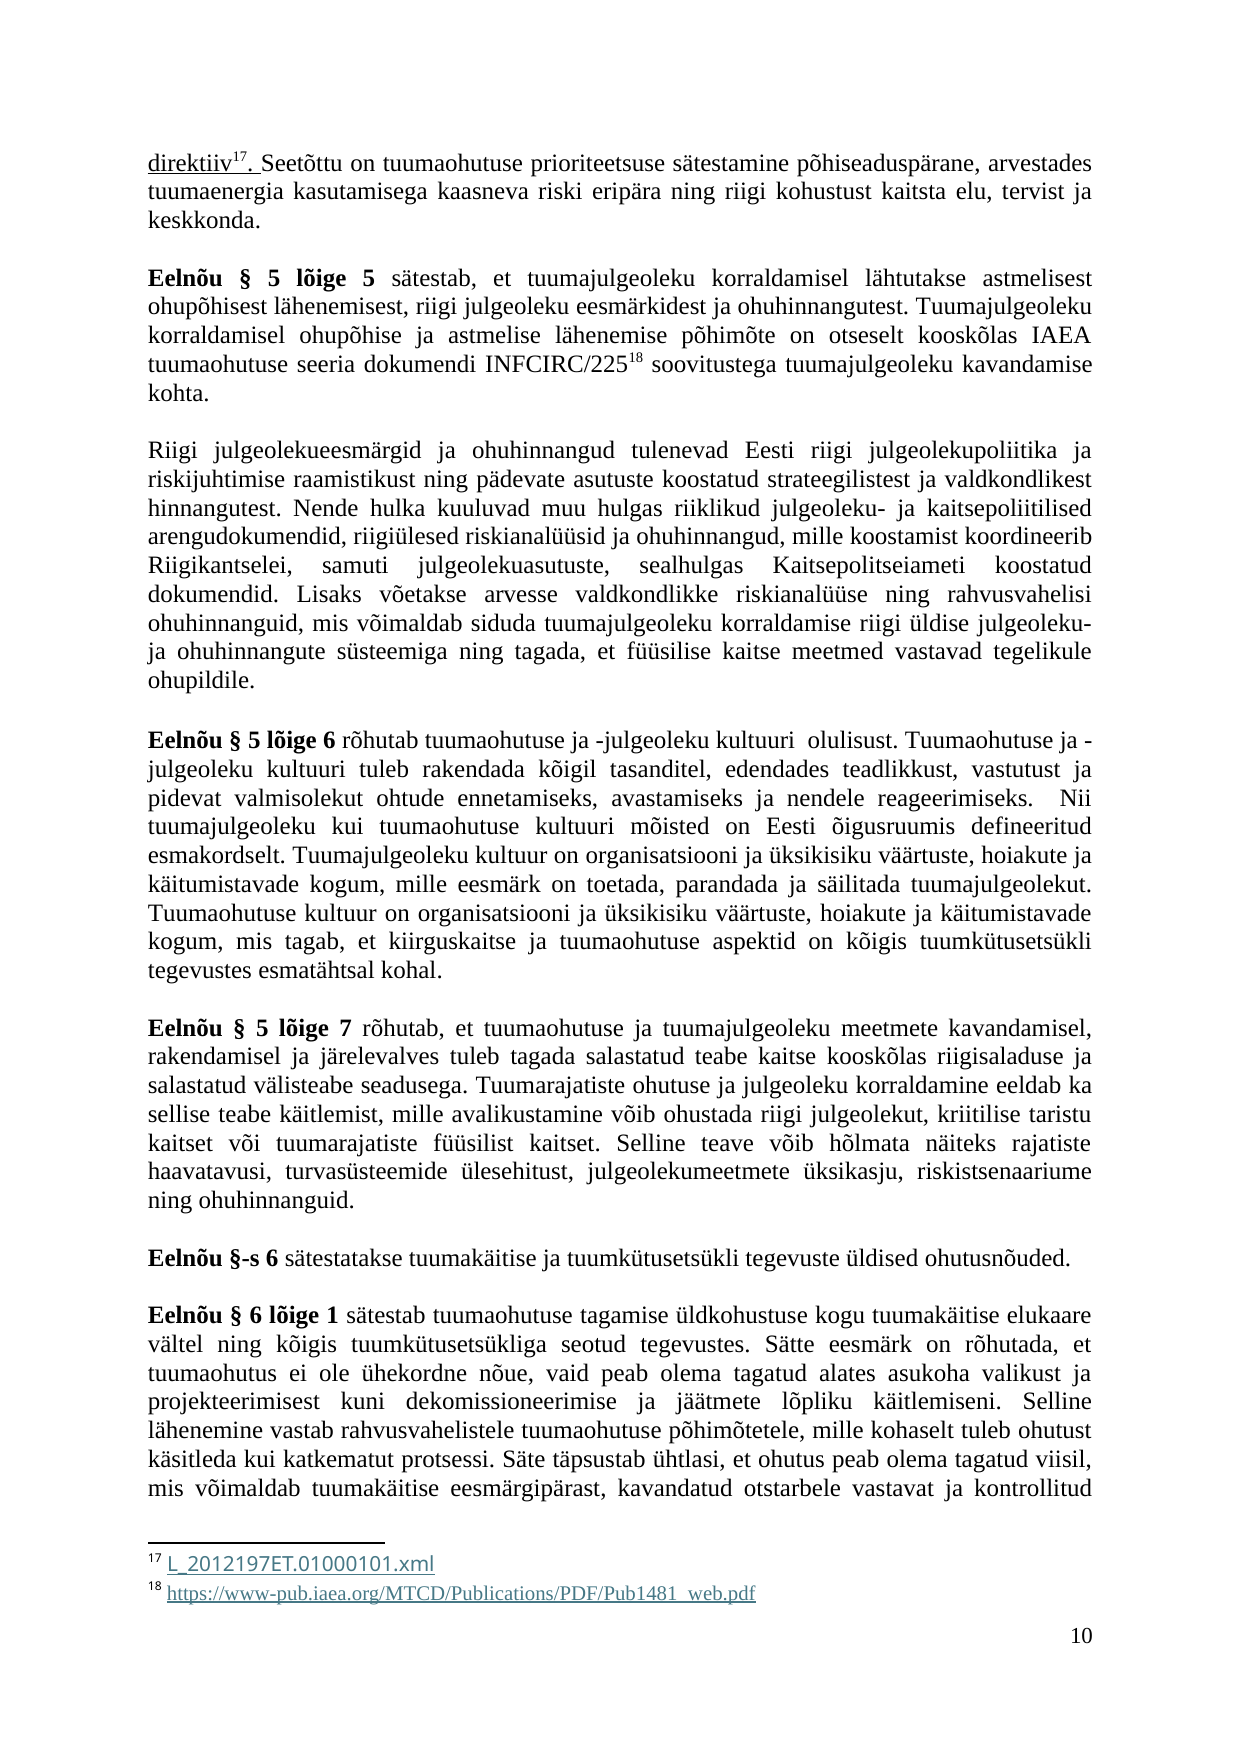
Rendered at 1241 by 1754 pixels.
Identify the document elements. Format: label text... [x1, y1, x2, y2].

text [148, 148, 1093, 234]
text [148, 1300, 1093, 1501]
text Eelnõu §-s 6 sätestatakse tuumakäitise ja tuumkütusetsükli tegevuste üldised ohutusnõuded. [148, 1243, 1093, 1271]
text Eelnõu § 5 lõige 7 rõhutab, et tuumaohutuse ja tuumajulgeoleku meetmete kavandamisel, rakendamisel ja järelevalves tuleb tagada salastatud teabe kaitse kooskõlas riigisaladuse ja salastatud välisteabe seadusega. Tuumarajatiste ohutuse ja julgeoleku korraldamine eeldab ka sellise teabe käitlemist, mille avalikustamine võib ohustada riigi julgeolekut, kriitilise taristu kaitset või tuumarajatiste füüsilist kaitset. Selline teave võib hõlmata näiteks rajatiste haavatavusi, turvasüsteemide ülesehitust, julgeolekumeetmete üksikasju, riskistsenaariume ning ohuhinnanguid. [148, 1013, 1093, 1214]
text Eelnõu § 5 lõige 6 rõhutab tuumaohutuse ja -julgeoleku kultuuri olulisust. Tuumaohutuse ja -julgeoleku kultuuri tuleb rakendada kõigil tasanditel, edendades teadlikkust, vastutust ja pidevat valmisolekut ohtude ennetamiseks, avastamiseks ja nendele reageerimiseks. Nii tuumajulgeoleku kui tuumaohutuse kultuuri mõisted on Eesti õigusruumis defineeritud esmakordselt. Tuumajulgeoleku kultuur on organisatsiooni ja üksikisiku väärtuste, hoiakute ja käitumistavade kogum, mille eesmärk on toetada, parandada ja säilitada tuumajulgeolekut. Tuumaohutuse kultuur on organisatsiooni ja üksikisiku väärtuste, hoiakute ja käitumistavade kogum, mis tagab, et kiirguskaitse ja tuumaohutuse aspektid on kõigis tuumkütusetsükli tegevustes esmatähtsal kohal. [148, 725, 1093, 984]
text Riigi julgeolekueesmärgid ja ohuhinnangud tulenevad Eesti riigi julgeolekupoliitika ja riskijuhtimise raamistikust ning pädevate asutuste koostatud strateegilistest ja valdkondlikest hinnangutest. Nende hulka kuuluvad muu hulgas riiklikud julgeoleku- ja kaitsepoliitilised arengudokumendid, riigiülesed riskianalüüsid ja ohuhinnangud, mille koostamist koordineerib Riigikantselei, samuti julgeolekuasutuste, sealhulgas Kaitsepolitseiameti koostatud dokumendid. Lisaks võetakse arvesse valdkondlikke riskianalüüse ning rahvusvahelisi ohuhinnanguid, mis võimaldab siduda tuumajulgeoleku korraldamise riigi üldise julgeoleku- ja ohuhinnangute süsteemiga ning tagada, et füüsilise kaitse meetmed vastavad tegelikule ohupildile. [148, 435, 1093, 694]
text Eelnõu § 5 lõige 5 sätestab, et tuumajulgeoleku korraldamisel lähtutakse astmelisest ohupõhisest lähenemisest, riigi julgeoleku eesmärkidest ja ohuhinnangutest. Tuumajulgeoleku korraldamisel ohupõhise ja astmelise lähenemise põhimõte on otseselt kooskõlas IAEA tuumaohutuse seeria dokumendi INFCIRC/225 soovitustega tuumajulgeoleku kavandamise kohta. [148, 263, 1093, 406]
